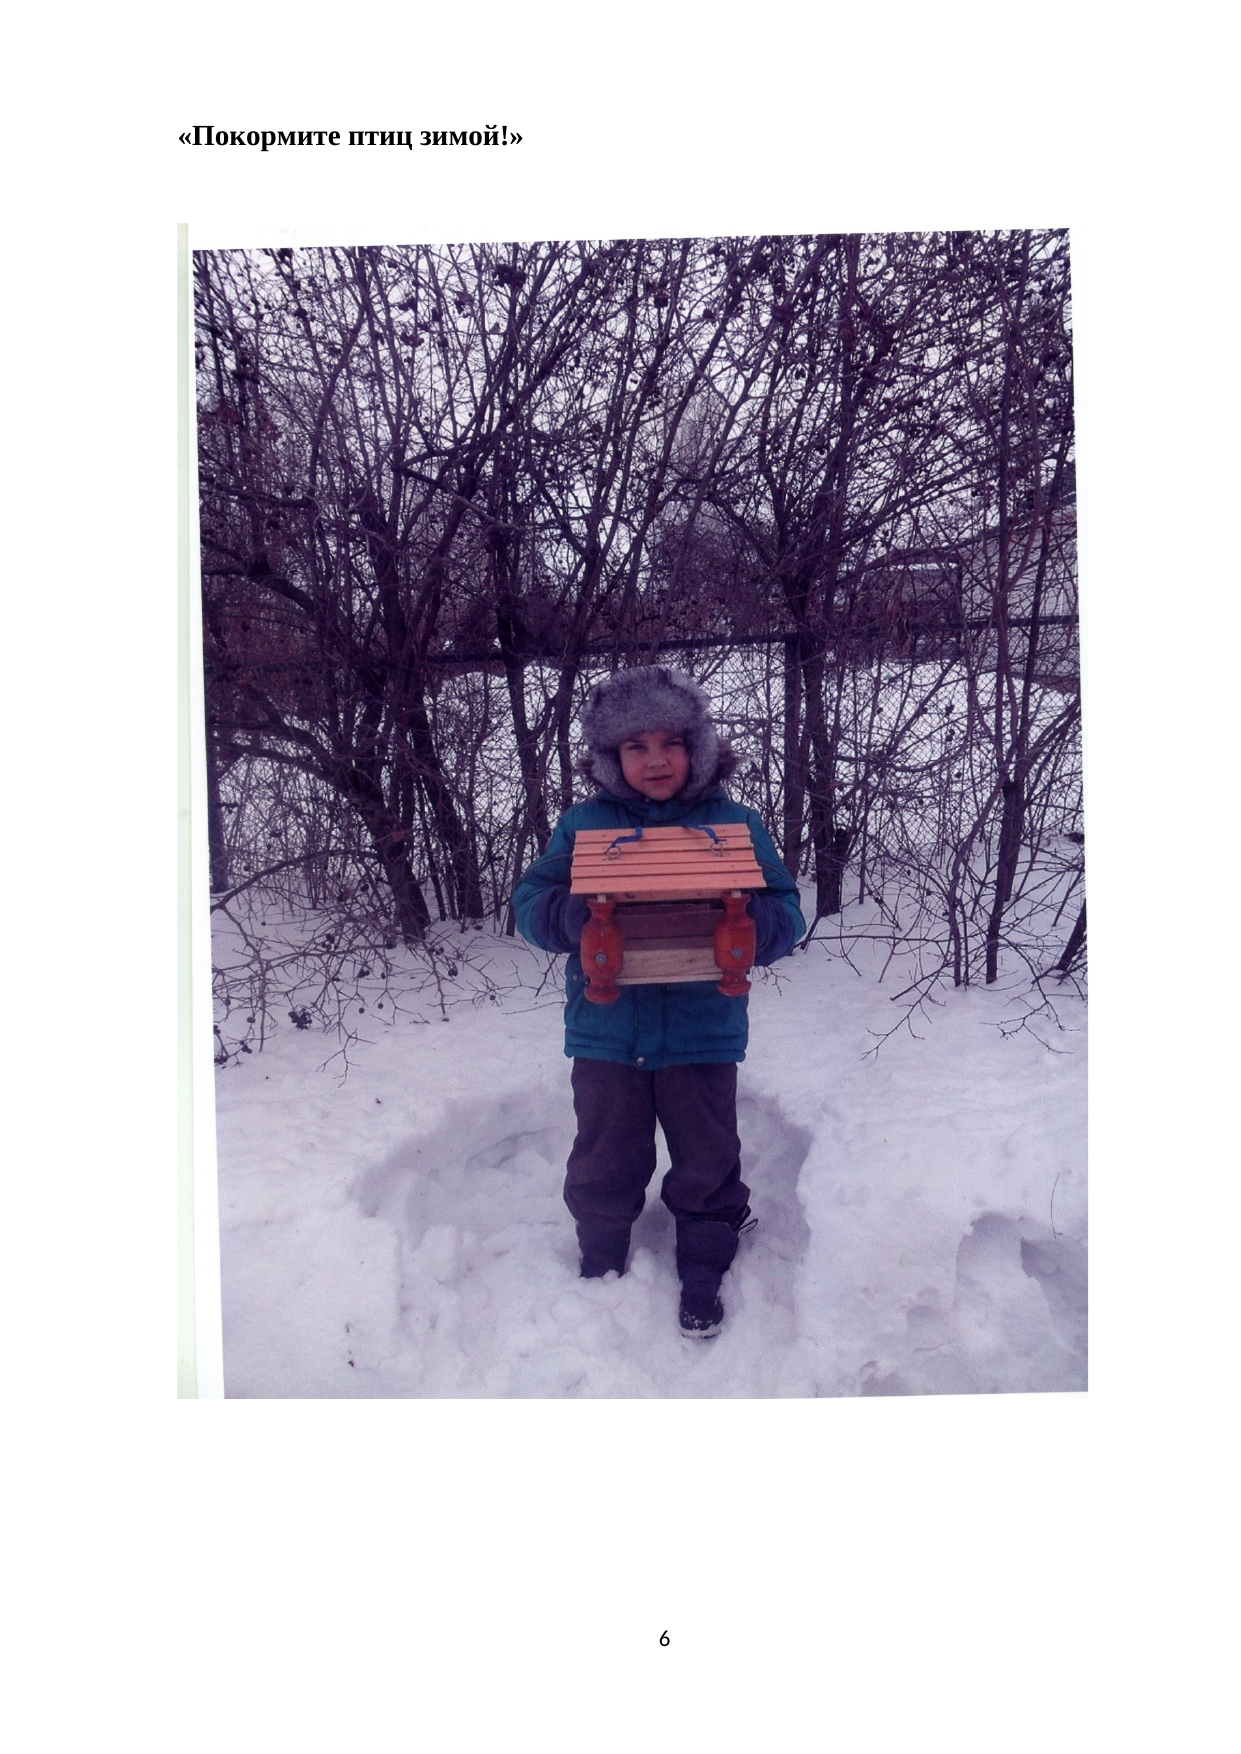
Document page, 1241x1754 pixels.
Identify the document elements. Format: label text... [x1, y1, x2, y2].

picture [177, 223, 1089, 1399]
text «Покормите птиц зимой!» [177, 118, 1152, 152]
